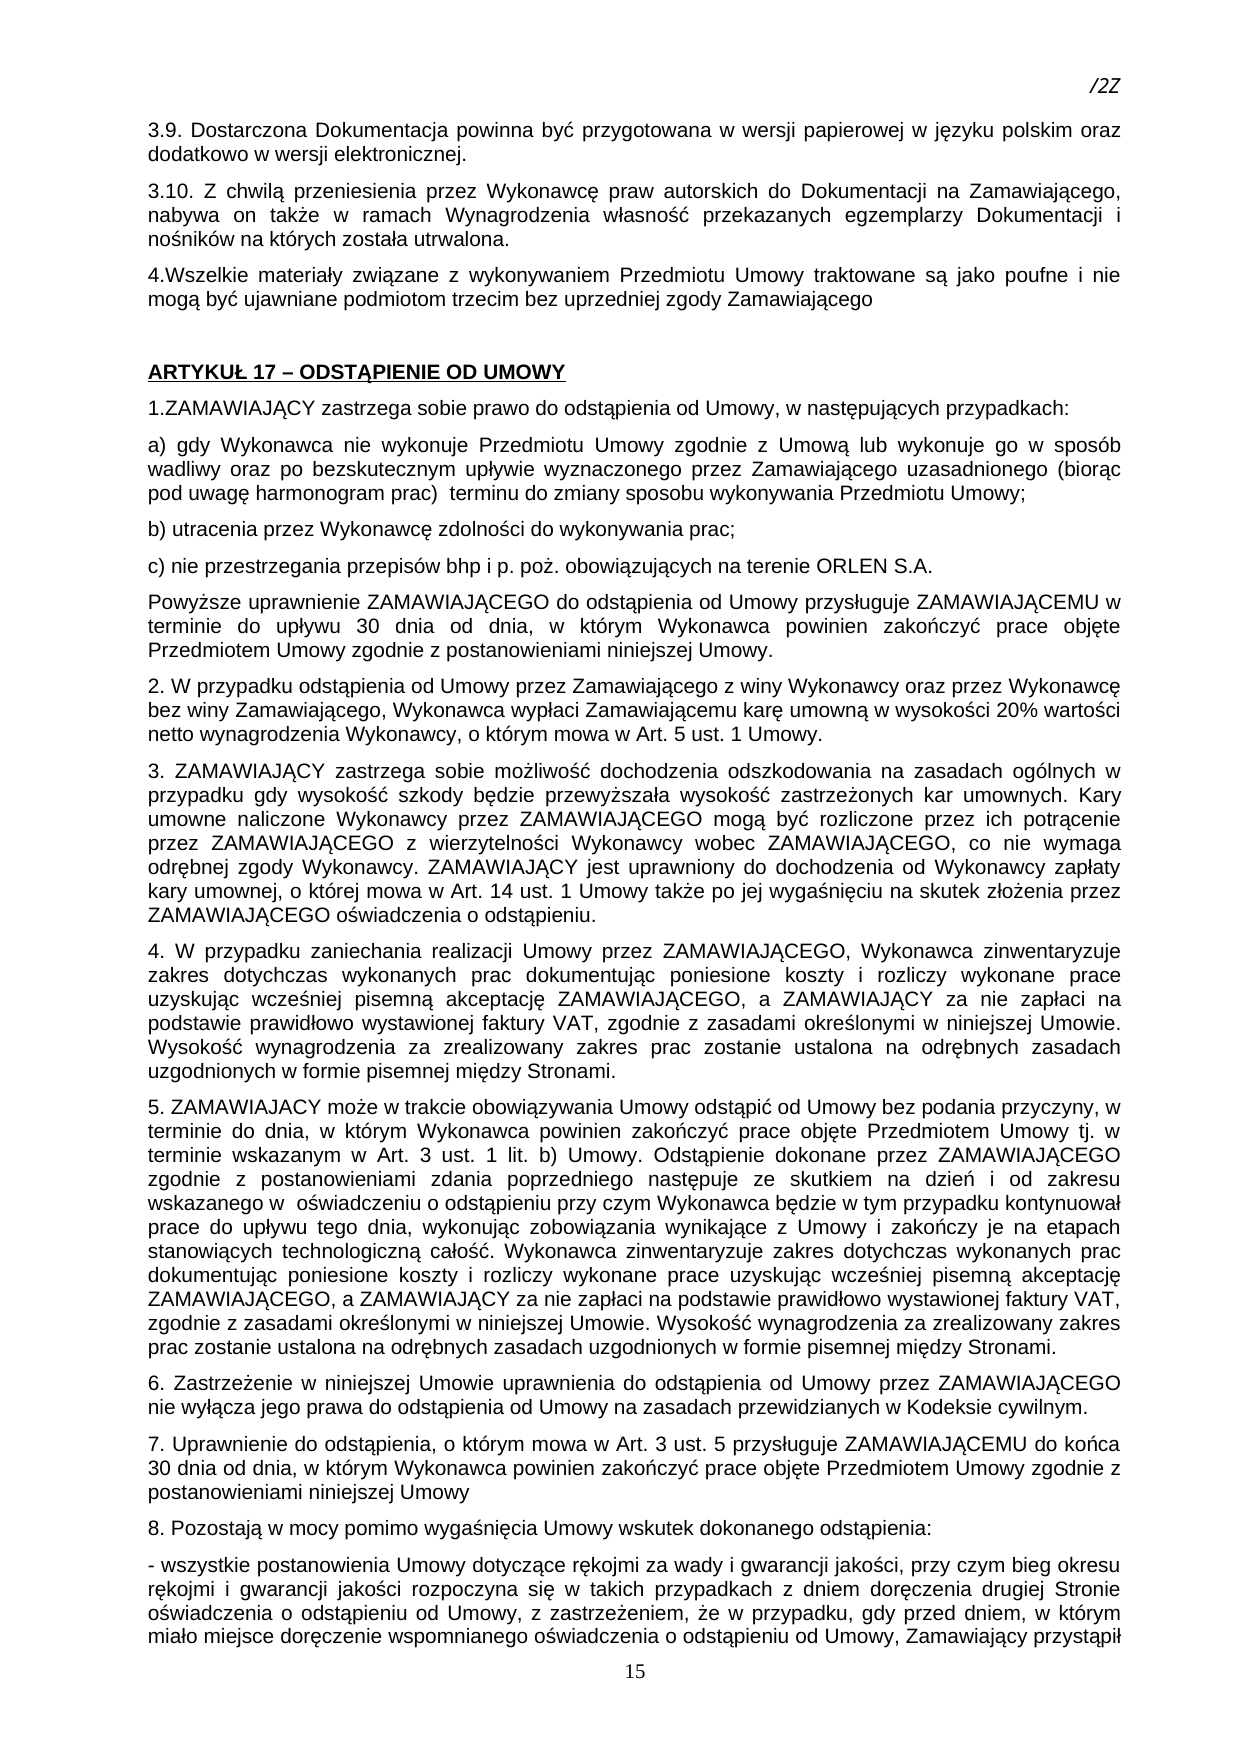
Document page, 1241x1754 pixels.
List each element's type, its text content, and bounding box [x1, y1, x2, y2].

text b) utracenia przez Wykonawcę zdolności do wykonywania prac; [148, 517, 1122, 541]
text 6. Zastrzeżenie w niniejszej Umowie uprawnienia do odstąpienia od Umowy przez ZAMAWIAJĄCEGO nie wyłącza jego prawa do odstąpienia od Umowy na zasadach przewidzianych w Kodeksie cywilnym. [148, 1371, 1122, 1419]
text a) gdy Wykonawca nie wykonuje Przedmiotu Umowy zgodnie z Umową lub wykonuje go w sposób wadliwy oraz po bezskutecznym upływie wyznaczonego przez Zamawiającego uzasadnionego (biorąc pod uwagę harmonogram prac) terminu do zmiany sposobu wykonywania Przedmiotu Umowy; [148, 433, 1122, 504]
text 3. ZAMAWIAJĄCY zastrzega sobie możliwość dochodzenia odszkodowania na zasadach ogólnych w przypadku gdy wysokość szkody będzie przewyższała wysokość zastrzeżonych kar umownych. Kary umowne naliczone Wykonawcy przez ZAMAWIAJĄCEGO mogą być rozliczone przez ich potrącenie przez ZAMAWIAJĄCEGO z wierzytelności Wykonawcy wobec ZAMAWIAJĄCEGO, co nie wymaga odrębnej zgody Wykonawcy. ZAMAWIAJĄCY jest uprawniony do dochodzenia od Wykonawcy zapłaty kary umownej, o której mowa w Art. 14 ust. 1 Umowy także po jej wygaśnięciu na skutek złożenia przez ZAMAWIAJĄCEGO oświadczenia o odstąpieniu. [148, 759, 1122, 926]
text 3.9. Dostarczona Dokumentacja powinna być przygotowana w wersji papierowej w języku polskim oraz dodatkowo w wersji elektronicznej. [148, 118, 1122, 166]
text 4. W przypadku zaniechania realizacji Umowy przez ZAMAWIAJĄCEGO, Wykonawca zinwentaryzuje zakres dotychczas wykonanych prac dokumentując poniesione koszty i rozliczy wykonane prace uzyskując wcześniej pisemną akceptację ZAMAWIAJĄCEGO, a ZAMAWIAJĄCY za nie zapłaci na podstawie prawidłowo wystawionej faktury VAT, zgodnie z zasadami określonymi w niniejszej Umowie. Wysokość wynagrodzenia za zrealizowany zakres prac zostanie ustalona na odrębnych zasadach uzgodnionych w formie pisemnej między Stronami. [148, 939, 1122, 1083]
text 7. Uprawnienie do odstąpienia, o którym mowa w Art. 3 ust. 5 przysługuje ZAMAWIAJĄCEMU do końca 30 dnia od dnia, w którym Wykonawca powinien zakończyć prace objęte Przedmiotem Umowy zgodnie z postanowieniami niniejszej Umowy [148, 1432, 1122, 1503]
text c) nie przestrzegania przepisów bhp i p. poż. obowiązujących na terenie ORLEN S.A. [148, 553, 1122, 577]
text ARTYKUŁ 17 – ODSTĄPIENIE OD UMOWY [148, 360, 1122, 384]
text 3.10. Z chwilą przeniesienia przez Wykonawcę praw autorskich do Dokumentacji na Zamawiającego, nabywa on także w ramach Wynagrodzenia własność przekazanych egzemplarzy Dokumentacji i nośników na których została utrwalona. [148, 178, 1122, 250]
text Powyższe uprawnienie ZAMAWIAJĄCEGO do odstąpienia od Umowy przysługuje ZAMAWIAJĄCEMU w terminie do upływu 30 dnia od dnia, w którym Wykonawca powinien zakończyć prace objęte Przedmiotem Umowy zgodnie z postanowieniami niniejszej Umowy. [148, 590, 1122, 662]
text 8. Pozostają w mocy pomimo wygaśnięcia Umowy wskutek dokonanego odstąpienia: [148, 1516, 1122, 1540]
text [148, 1552, 1122, 1648]
text 4.Wszelkie materiały związane z wykonywaniem Przedmiotu Umowy traktowane są jako poufne i nie mogą być ujawniane podmiotom trzecim bez uprzedniej zgody Zamawiającego [148, 263, 1122, 311]
text 5. ZAMAWIAJACY może w trakcie obowiązywania Umowy odstąpić od Umowy bez podania przyczyny, w terminie do dnia, w którym Wykonawca powinien zakończyć prace objęte Przedmiotem Umowy tj. w terminie wskazanym w Art. 3 ust. 1 lit. b) Umowy. Odstąpienie dokonane przez ZAMAWIAJĄCEGO zgodnie z postanowieniami zdania poprzedniego następuje ze skutkiem na dzień i od zakresu wskazanego w oświadczeniu o odstąpieniu przy czym Wykonawca będzie w tym przypadku kontynuował prace do upływu tego dnia, wykonując zobowiązania wynikające z Umowy i zakończy je na etapach stanowiących technologiczną całość. Wykonawca zinwentaryzuje zakres dotychczas wykonanych prac dokumentując poniesione koszty i rozliczy wykonane prace uzyskując wcześniej pisemną akceptację ZAMAWIAJĄCEGO, a ZAMAWIAJĄCY za nie zapłaci na podstawie prawidłowo wystawionej faktury VAT, zgodnie z zasadami określonymi w niniejszej Umowie. Wysokość wynagrodzenia za zrealizowany zakres prac zostanie ustalona na odrębnych zasadach uzgodnionych w formie pisemnej między Stronami. [148, 1095, 1122, 1359]
text 2. W przypadku odstąpienia od Umowy przez Zamawiającego z winy Wykonawcy oraz przez Wykonawcę bez winy Zamawiającego, Wykonawca wypłaci Zamawiającemu karę umowną w wysokości 20% wartości netto wynagrodzenia Wykonawcy, o którym mowa w Art. 5 ust. 1 Umowy. [148, 674, 1122, 746]
text 1.ZAMAWIAJĄCY zastrzega sobie prawo do odstąpienia od Umowy, w następujących przypadkach: [148, 396, 1122, 420]
